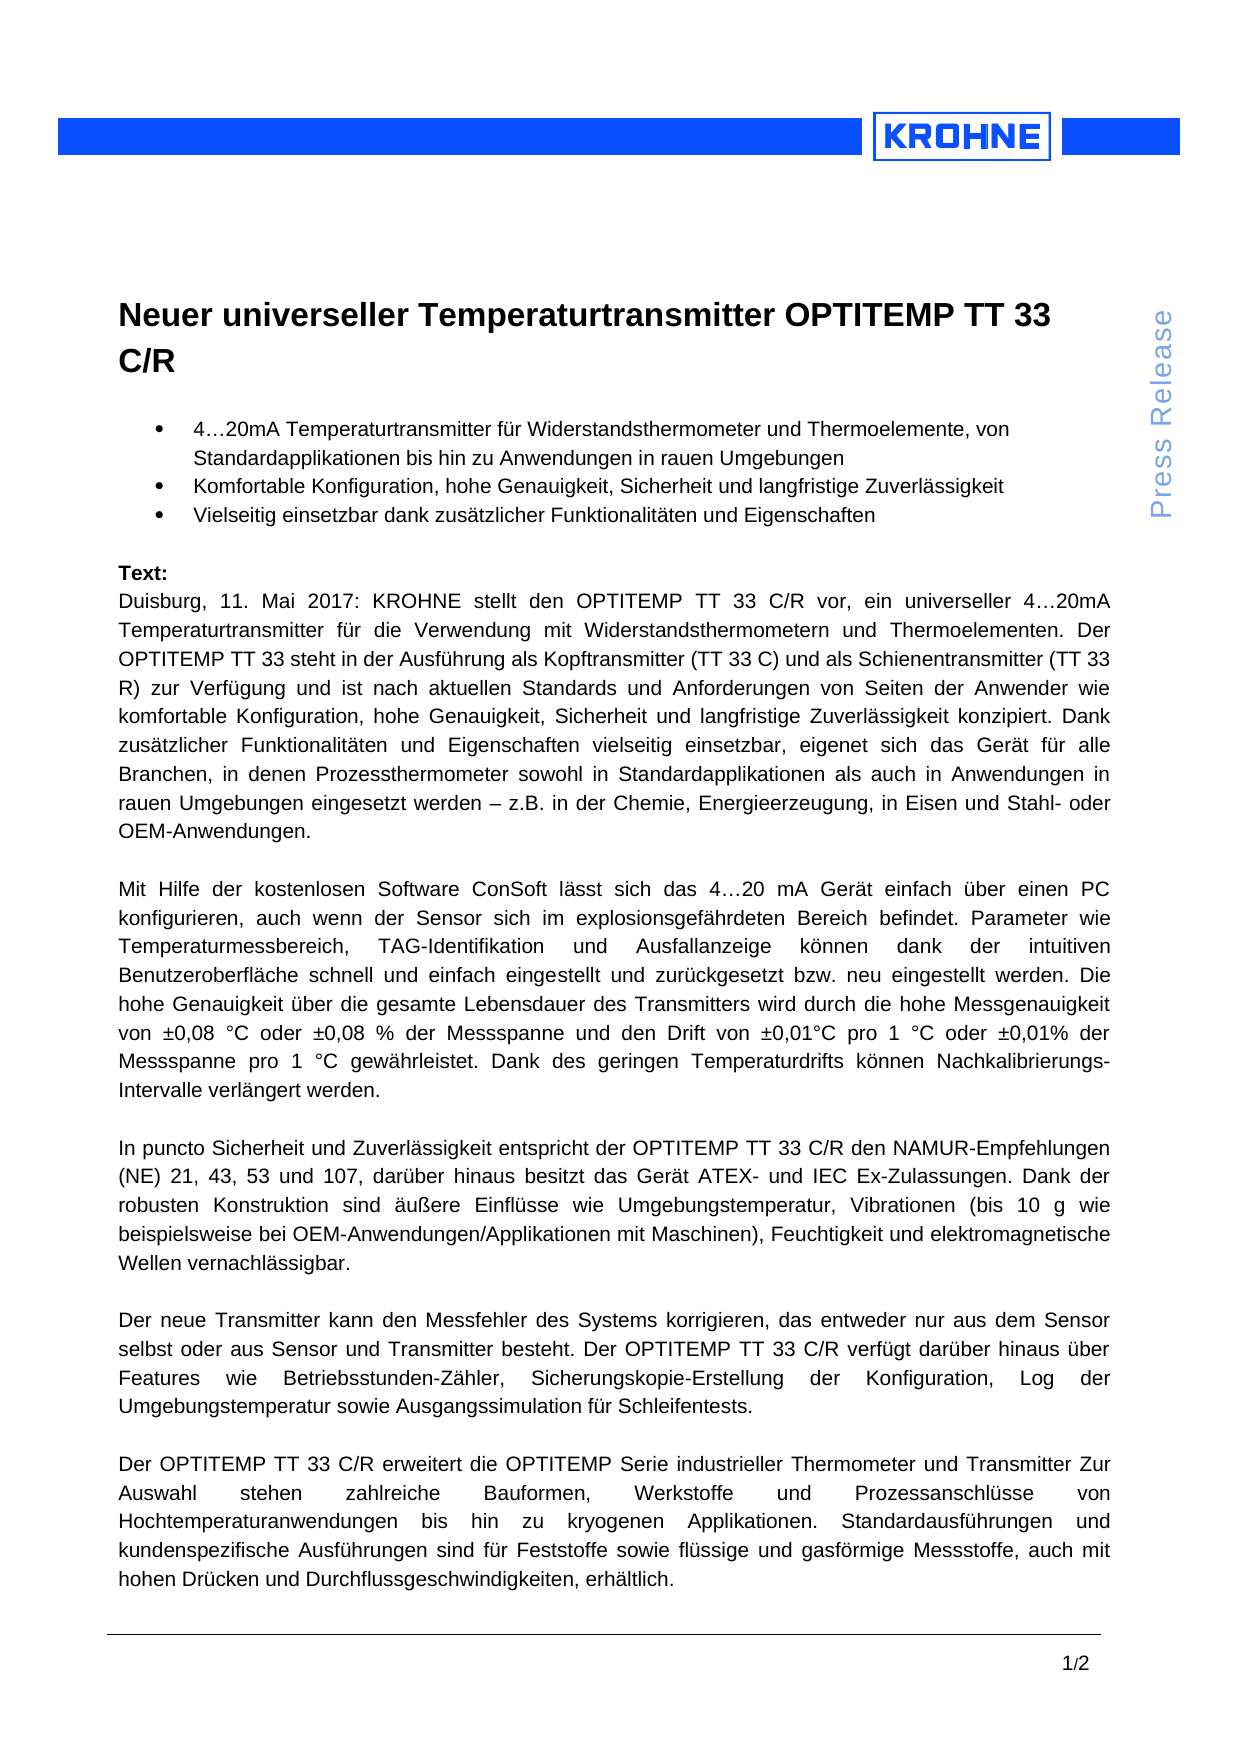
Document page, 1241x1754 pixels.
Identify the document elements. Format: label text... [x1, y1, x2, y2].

list Komfortable Konfiguration, hohe Genauigkeit, Sicherheit und langfristige Zuverlässigkeit [156, 503, 1086, 527]
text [118, 1510, 1112, 1592]
list 4…20mA Temperaturtransmitter für Widerstandsthermometer und Thermoelemente, von Standardapplikationen bis hin zu Anwendungen in rauen Umgebungen [156, 417, 1086, 469]
text Duisburg, 11. Mai 2017: KROHNE stellt den OPTITEMP TT 33 C/R vor, ein universeller 4…20mA Temperaturtransmitter für die Verwendung mit Widerstandsthermometern und Thermoelementen. Der OPTITEMP TT 33 steht in der Ausführung als Kopftransmitter (TT 33 C) und als Schienentransmitter (TT 33 R) zur Verfügung und ist nach aktuellen Standards und Anforderungen von Seiten der Anwender wie komfortable Konfiguration, hohe Genauigkeit, Sicherheit und langfristige Zuverlässigkeit konzipiert. Dank zusätzlicher Funktionalitäten und Eigenschaften vielseitig einsetzbar, eigenet sich das Gerät für alle Branchen, in denen Prozessthermometer sowohl in Standardapplikationen als auch in Anwendungen in rauen Umgebungen eingesetzt werden – z.B. in der Chemie, Energieerzeugung, in Eisen und Stahl- oder OEM-Anwendungen. [118, 648, 1112, 902]
text Mit Hilfe der kostenlosen Software ConSoft lässt sich das 4…20 mA Gerät einfach über einen PC konfigurieren, auch wenn der Sensor sich im explosionsgefährdeten Bereich befindet. Parameter wie Temperaturmessbereich, TAG-Identifikation und Ausfallanzeige können dank der intuitiven Benutzeroberfläche schnell und einfach eingestellt und zurückgesetzt bzw. neu eingestellt werden. Die hohe Genauigkeit über die gesamte Lebensdauer des Transmitters wird durch die hohe Messgenauigkeit von ±0,08 °C oder ±0,08 % der Messspanne und den Drift von ±0,01°C pro 1 °C oder ±0,01% der Messspanne pro 1 °C gewährleistet. Dank des geringen Temperaturdrifts können Nachkalibrierungs-Intervalle verlängert werden. [118, 935, 1112, 1160]
text Neuer universeller Temperaturtransmitter OPTITEMP TT 33 C/R [118, 295, 1112, 380]
text Der neue Transmitter kann den Messfehler des Systems korrigieren, das entweder nur aus dem Sensor selbst oder aus Sensor und Transmitter besteht. Der OPTITEMP TT 33 C/R verfügt darüber hinaus über Features wie Betriebsstunden-Zähler, Sicherungskopie-Erstellung der Konfiguration, Log der Umgebungstemperatur sowie Ausgangssimulation für Schleifentests. [118, 1366, 1112, 1477]
text Text: [118, 619, 1086, 643]
list Vielseitig einsetzbar dank zusätzlicher Funktionalitäten und Eigenschaften [156, 561, 1086, 585]
text In puncto Sicherheit und Zuverlässigkeit entspricht der OPTITEMP TT 33 C/R den NAMUR-Empfehlungen (NE) 21, 43, 53 und 107, darüber hinaus besitzt das Gerät ATEX- und IEC Ex-Zulassungen. Dank der robusten Konstruktion sind äußere Einflüsse wie Umgebungstemperatur, Vibrationen (bis 10 g wie beispielsweise bei OEM-Anwendungen/Applikationen mit Maschinen), Feuchtigkeit und elektromagnetische Wellen vernachlässigbar. [118, 1194, 1112, 1333]
